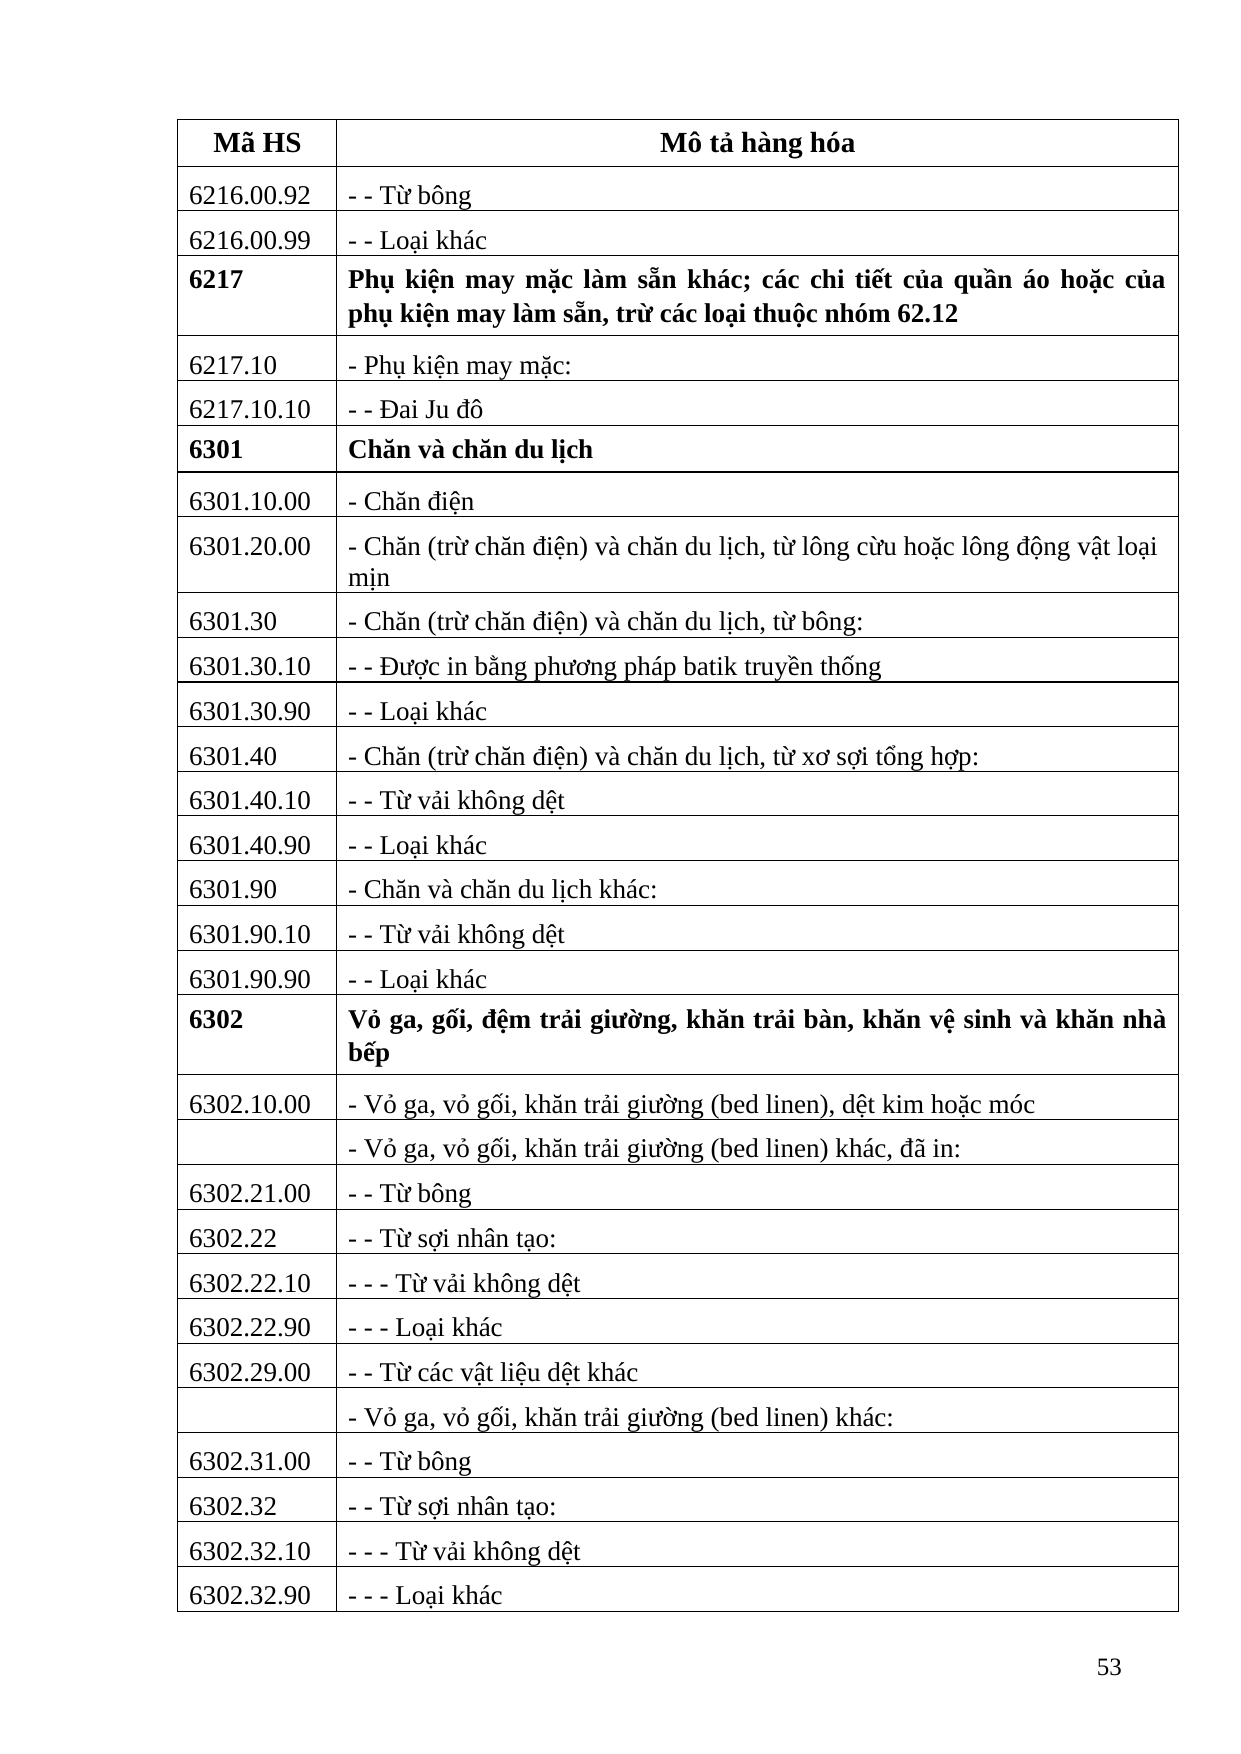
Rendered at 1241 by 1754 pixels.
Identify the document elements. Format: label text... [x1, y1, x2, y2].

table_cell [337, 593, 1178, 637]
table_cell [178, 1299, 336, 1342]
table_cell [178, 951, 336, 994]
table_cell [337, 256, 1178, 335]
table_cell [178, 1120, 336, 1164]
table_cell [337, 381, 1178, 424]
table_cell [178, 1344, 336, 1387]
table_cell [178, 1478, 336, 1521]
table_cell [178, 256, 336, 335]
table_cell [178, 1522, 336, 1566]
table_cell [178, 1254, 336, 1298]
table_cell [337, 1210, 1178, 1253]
table_header Mô tả hàng hóa [337, 120, 1178, 166]
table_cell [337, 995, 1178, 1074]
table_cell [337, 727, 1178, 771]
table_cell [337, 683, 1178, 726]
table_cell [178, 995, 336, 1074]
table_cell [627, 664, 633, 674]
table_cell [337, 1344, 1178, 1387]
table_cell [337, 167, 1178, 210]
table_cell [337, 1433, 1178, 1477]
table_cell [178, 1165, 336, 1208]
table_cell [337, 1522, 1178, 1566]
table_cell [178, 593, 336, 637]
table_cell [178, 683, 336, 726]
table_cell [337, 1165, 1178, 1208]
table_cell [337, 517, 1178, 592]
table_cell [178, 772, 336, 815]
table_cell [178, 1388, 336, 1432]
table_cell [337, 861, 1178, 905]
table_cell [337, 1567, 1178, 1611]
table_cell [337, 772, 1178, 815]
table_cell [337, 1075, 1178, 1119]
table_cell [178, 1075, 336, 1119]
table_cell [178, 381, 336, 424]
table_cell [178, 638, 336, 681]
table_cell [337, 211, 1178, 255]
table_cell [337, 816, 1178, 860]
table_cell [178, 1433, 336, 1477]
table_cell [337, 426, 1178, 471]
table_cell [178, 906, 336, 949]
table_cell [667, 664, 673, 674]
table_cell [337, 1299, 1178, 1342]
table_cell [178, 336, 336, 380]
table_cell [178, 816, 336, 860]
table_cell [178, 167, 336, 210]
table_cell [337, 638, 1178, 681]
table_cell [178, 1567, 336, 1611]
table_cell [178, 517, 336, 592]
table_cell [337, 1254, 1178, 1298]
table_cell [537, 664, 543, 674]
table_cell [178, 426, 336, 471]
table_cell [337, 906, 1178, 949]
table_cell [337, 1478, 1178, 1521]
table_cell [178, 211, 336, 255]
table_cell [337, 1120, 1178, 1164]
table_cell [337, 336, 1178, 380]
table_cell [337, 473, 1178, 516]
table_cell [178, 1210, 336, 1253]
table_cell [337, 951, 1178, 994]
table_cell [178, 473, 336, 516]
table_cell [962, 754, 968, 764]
table_header Mã HS [178, 120, 336, 166]
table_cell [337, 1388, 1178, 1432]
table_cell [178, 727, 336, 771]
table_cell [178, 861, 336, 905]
